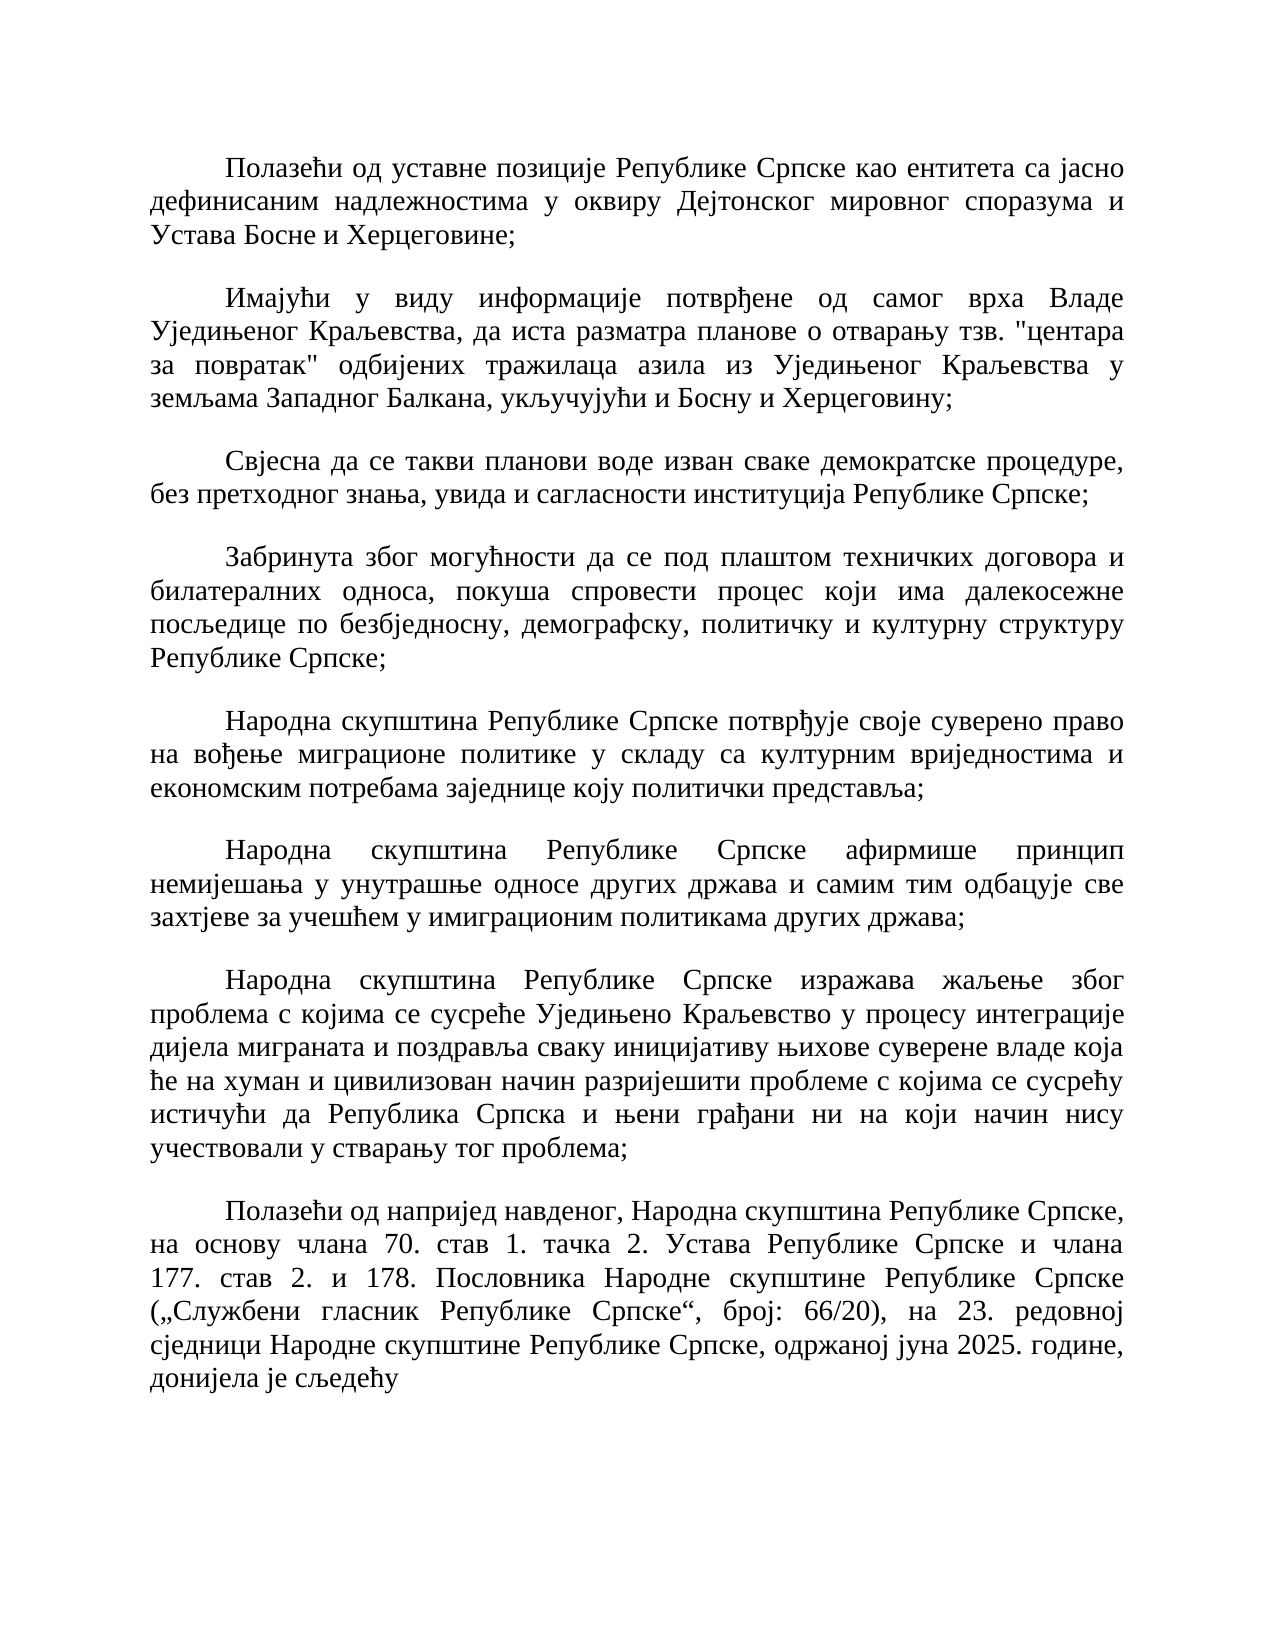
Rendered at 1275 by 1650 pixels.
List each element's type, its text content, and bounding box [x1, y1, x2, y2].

text Имајући у виду информације потврђене од самог врха Владе Уједињеног Краљевства, да иста разматра планове о отварању тзв. "центара за повратак" одбијених тражилаца азила из Уједињеног Краљевства у земљама Западног Балкана, укључујући и Босну и Херцеговину; [150, 280, 1125, 414]
text Народна скупштина Републике Српске афирмише принцип немијешања у унутрашње односе других држава и самим тим одбацује све захтјеве за учешћем у имиграционим политикама других држава; [150, 832, 1125, 933]
text Свјесна да се такви планови воде изван сваке демократске процедуре, без претходног знања, увида и сагласности институција Републике Српске; [150, 443, 1125, 510]
text Полазећи од напријед навденог, Народна скупштина Републике Српске, на основу члана 70. став 1. тачка 2. Устава Републике Српске и члана 177. став 2. и 178. Пословника Народне скупштине Републике Српске („Службени гласник Републике Српске“, број: 66/20), на 23. редовној сједници Народне скупштине Републике Српске, одржаној јуна 2025. године, донијела је сљедећу [150, 1193, 1125, 1394]
text Полазећи од уставне позиције Републике Српске као ентитета са јасно дефинисаним надлежностима у оквиру Дејтонског мировног споразума и Устава Босне и Херцеговине; [150, 150, 1125, 251]
text Забринута због могућности да се под плаштом техничких договора и билатералних односа, покуша спровести процес који има далекосежне посљедице по безбједносну, демографску, политичку и културну структуру Републике Српске; [150, 539, 1125, 673]
text Народна скупштина Републике Српске изражава жаљење због проблема с којима се сусреће Уједињено Краљевство у процесу интеграције дијела миграната и поздравља сваку иницијативу њихове суверене владе која ће на хуман и цивилизован начин разријешити проблеме с којима се сусрећу истичући да Република Српска и њени грађани ни на који начин нису учествовали у стварању тог проблема; [150, 962, 1125, 1163]
text Народна скупштина Републике Српске потврђује своје суверено право на вођење миграционе политике у складу са културним вриједностима и економским потребама заједнице коју политички представља; [150, 703, 1125, 803]
